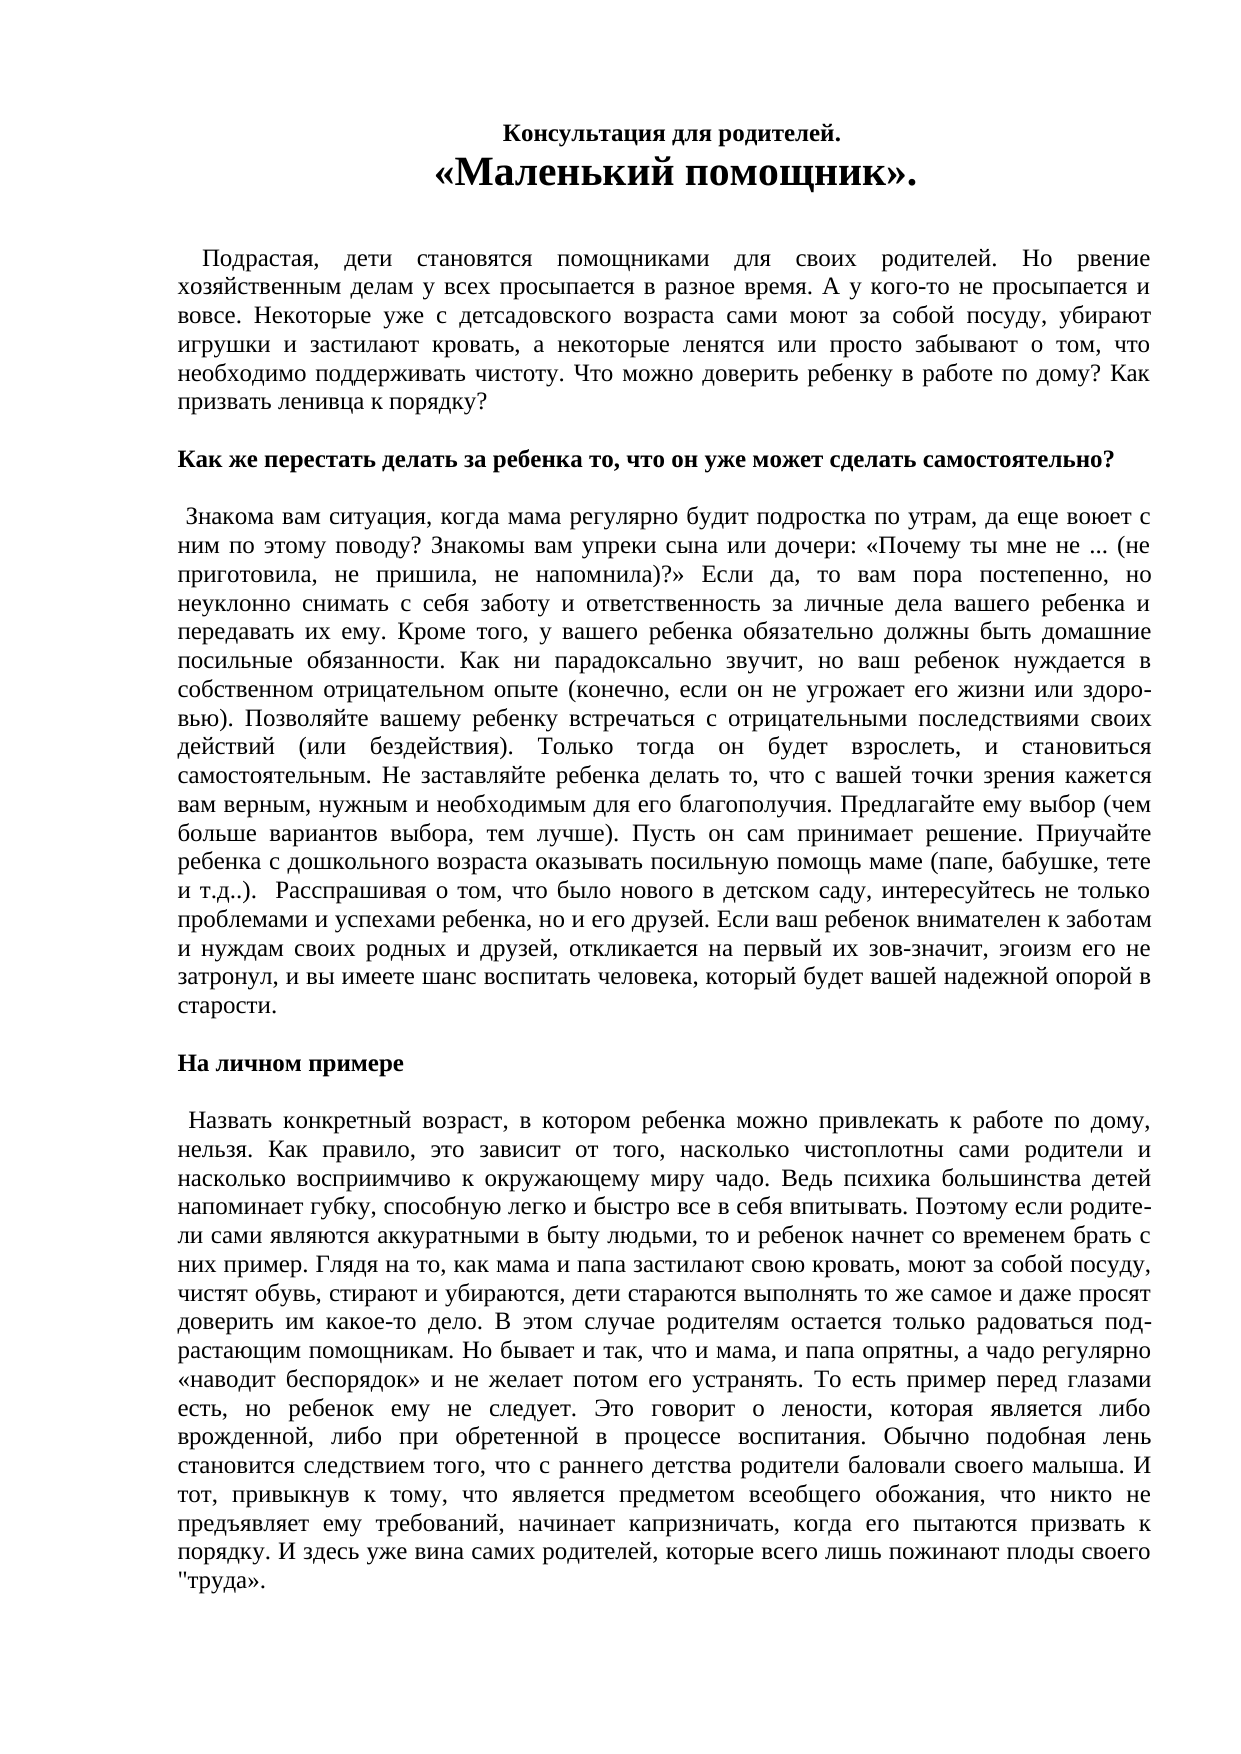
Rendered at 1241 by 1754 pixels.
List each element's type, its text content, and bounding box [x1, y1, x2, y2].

text Знакома вам ситуация, когда мама регулярно будит подростка по утрам, да еще воюет с ним по этому поводу? Знакомы вам упреки сына или дочери: «Почему ты мне не ... (не приготовила, не пришила, не напомнила)?» Если да, то вам пора постепенно, но неуклонно снимать с себя заботу и ответственность за личные дела вашего ребенка и передавать их ему. Кроме того, у вашего ребенка обязательно должны быть домашние посильные обязанности. Как ни парадоксально звучит, но ваш ребенок нуждается в собственном отрицательном опыте (конечно, если он не угрожает его жизни или здоровью). Позволяйте вашему ребенку встречаться с отрицательными последствиями своих действий (или бездействия). Только тогда он будет взрослеть, и становиться самостоятельным. Не заставляйте ребенка делать то, что с вашей точки зрения кажется вам верным, нужным и необходимым для его благополучия. Предлагайте ему выбор (чем больше вариантов выбора, тем лучше). Пусть он сам принимает решение. Приучайте ребенка с дошкольного возраста оказывать посильную помощь маме (папе, бабушке, тете и т.д..). Расспрашивая о том, что было нового в детском саду, интересуйтесь не только проблемами и успехами ребенка, но и его друзей. Если ваш ребенок внимателен к заботам и нуждам своих родных и друзей, откликается на первый их зов-значит, эгоизм его не затронул, и вы имеете шанс воспитать человека, который будет вашей надежной опорой в старости. [177, 501, 1152, 1019]
text «Маленький помощник». [177, 147, 1152, 195]
text Подрастая, дети становятся помощниками для своих родителей. Но рвение хозяйственным делам у всех просыпается в разное время. А у кого-то не просыпается и вовсе. Некоторые уже с детсадовского возраста сами моют за собой посуду, убирают игрушки и застилают кровать, а некоторые ленятся или просто забывают о том, что необходимо поддерживать чистоту. Что можно доверить ребенку в работе по дому? Как призвать ленивца к порядку? [177, 243, 1152, 415]
text Назвать конкретный возраст, в котором ребенка можно привлекать к работе по дому, нельзя. Как правило, это зависит от того, насколько чистоплотны сами родители и насколько восприимчиво к окружающему миру чадо. Ведь психика большинства детей напоминает губку, способную легко и быстро все в себя впитывать. Поэтому если родители сами являются аккуратными в быту людьми, то и ребенок начнет со временем брать с них пример. Глядя на то, как мама и папа застилают свою кровать, моют за собой посуду, чистят обувь, стирают и убираются, дети стараются выполнять то же самое и даже просят доверить им какое-то дело. В этом случае родителям остается только радоваться подрастающим помощникам. Но бывает и так, что и мама, и папа опрятны, а чадо регулярно «наводит беспорядок» и не желает потом его устранять. То есть пример перед глазами есть, но ребенок ему не следует. Это говорит о лености, которая является либо врожденной, либо при обретенной в процессе воспитания. Обычно подобная лень становится следствием того, что с раннего детства родители баловали своего малыша. И тот, привыкнув к тому, что является предметом всеобщего обожания, что никто не предъявляет ему требований, начинает капризничать, когда его пытаются призвать к порядку. И здесь уже вина самих родителей, которые всего лишь пожинают плоды своего "труда». [177, 1105, 1152, 1594]
text На личном примере [177, 1048, 1152, 1076]
text Как же перестать делать за ребенка то, что он уже может сделать самостоятельно? [177, 444, 1152, 473]
text Консультация для родителей. [177, 118, 1152, 147]
